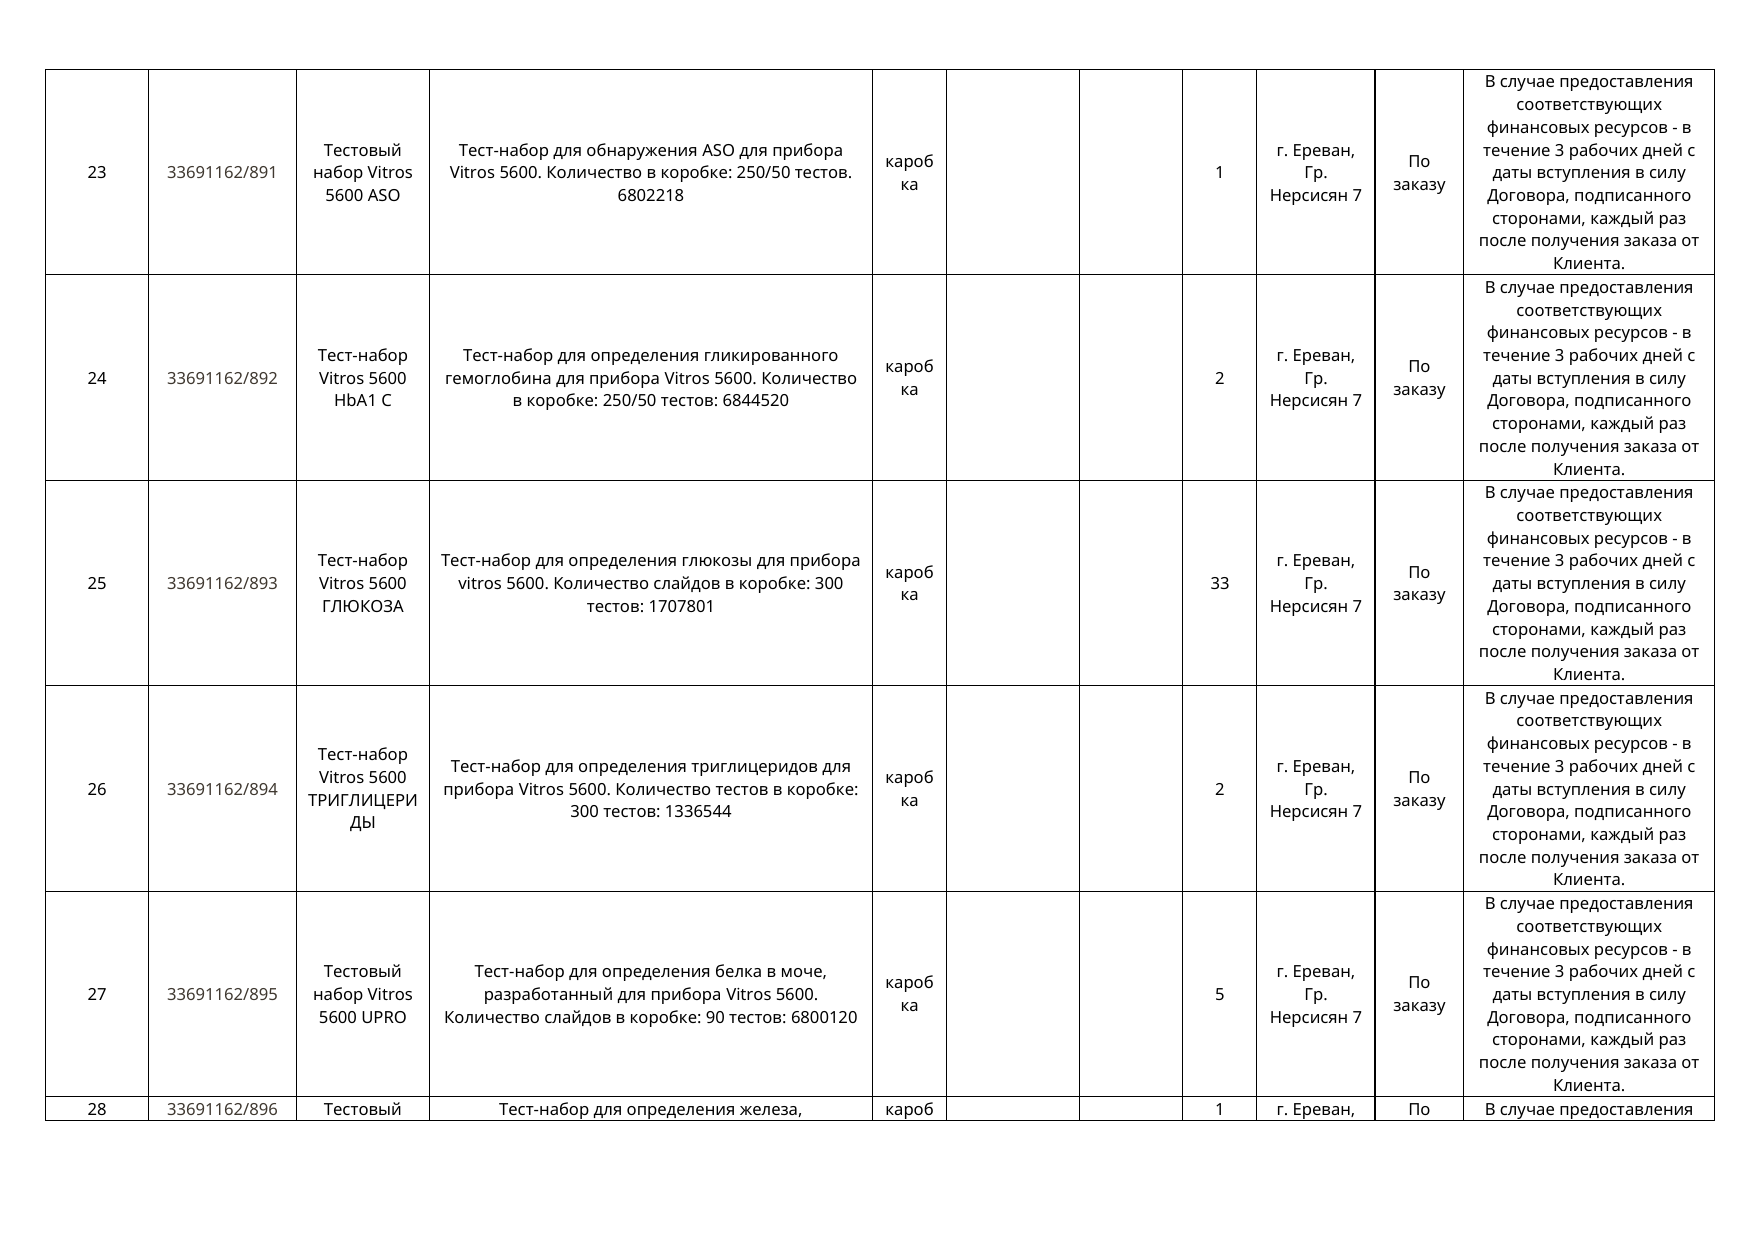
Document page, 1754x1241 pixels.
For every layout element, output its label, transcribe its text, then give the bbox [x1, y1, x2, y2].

table_cell [947, 275, 1079, 480]
table_cell каробка [873, 686, 946, 891]
table_cell [947, 892, 1079, 1096]
table_cell По заказу [1376, 1097, 1463, 1120]
table_cell Тест-набор Vitros 5600 ТРИГЛИЦЕРИДЫ [297, 686, 429, 891]
table_cell 26 [46, 686, 148, 891]
table_cell [947, 686, 1079, 891]
table_cell Тест-набор для определения гликированного гемоглобина для прибора Vitros 5600. Количество в коробке: 250/50 тестов: 6844520 [430, 275, 872, 480]
table_cell каробка [873, 70, 946, 274]
table_cell 33691162/894 [149, 686, 296, 891]
table_cell По заказу [1376, 892, 1463, 1096]
table_cell Тестовый набор Vitros 5600 ASO [297, 70, 429, 274]
table_cell Тест-набор для определения глюкозы для прибора vitros 5600. Количество слайдов в коробке: 300 тестов: 1707801 [430, 481, 872, 685]
table_cell 33691162/891 [149, 70, 296, 274]
table_cell По заказу [1376, 70, 1463, 274]
table_cell [1080, 481, 1182, 685]
table_cell 33691162/892 [149, 275, 296, 480]
table_cell [1080, 70, 1182, 274]
table_cell Тест-набор для определения триглицеридов для прибора Vitros 5600. Количество тестов в коробке: 300 тестов: 1336544 [430, 686, 872, 891]
table_cell [1080, 686, 1182, 891]
table_cell 24 [46, 275, 148, 480]
table_cell 5 [1183, 892, 1256, 1096]
table_cell г. Ереван, Гр. Нерсисян 7 [1257, 275, 1374, 480]
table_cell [1464, 1097, 1714, 1120]
table_cell 33691162/893 [149, 481, 296, 685]
table_cell каробка [873, 481, 946, 685]
table_cell По заказу [1376, 686, 1463, 891]
table_cell 1 [1183, 70, 1256, 274]
table_cell [1080, 1097, 1182, 1120]
table_cell Тест-набор Vitros 5600 ГЛЮКОЗА [297, 481, 429, 685]
table_cell 1 [1183, 1097, 1256, 1120]
table_cell 33 [1183, 481, 1256, 685]
table_cell каробка [873, 275, 946, 480]
table_cell г. Ереван, Гр. Нерсисян 7 [1257, 892, 1374, 1096]
table_cell каробка [873, 1097, 946, 1120]
table_cell 28 [46, 1097, 148, 1120]
table_cell [947, 481, 1079, 685]
table_cell 27 [46, 892, 148, 1096]
table_cell 2 [1183, 275, 1256, 480]
table_cell 23 [46, 70, 148, 274]
table_cell [1080, 275, 1182, 480]
table_cell Тест-набор для обнаружения ASO для прибора Vitros 5600. Количество в коробке: 250/50 тестов. 6802218 [430, 70, 872, 274]
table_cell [297, 1097, 429, 1120]
table_cell [947, 70, 1079, 274]
table_cell Тест-набор для определения белка в моче, разработанный для прибора Vitros 5600. Количество слайдов в коробке: 90 тестов: 6800120 [430, 892, 872, 1096]
table_cell г. Ереван, Гр. Нерсисян 7 [1257, 686, 1374, 891]
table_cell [1257, 1097, 1374, 1120]
table_cell [1080, 892, 1182, 1096]
table_cell По заказу [1376, 275, 1463, 480]
table_cell 2 [1183, 686, 1256, 891]
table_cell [1257, 70, 1374, 274]
table_cell [947, 1097, 1079, 1120]
table_cell Тестовый набор Vitros 5600 UPRO [297, 892, 429, 1096]
table_cell По заказу [1376, 481, 1463, 685]
table_cell 33691162/896 [149, 1097, 296, 1120]
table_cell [430, 1097, 872, 1120]
table_cell 25 [46, 481, 148, 685]
table_cell г. Ереван, Гр. Нерсисян 7 [1257, 481, 1374, 685]
table_cell 33691162/895 [149, 892, 296, 1096]
table_cell Тест-набор Vitros 5600 HbA1 C [297, 275, 429, 480]
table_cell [1464, 70, 1714, 274]
table_cell каробка [873, 892, 946, 1096]
